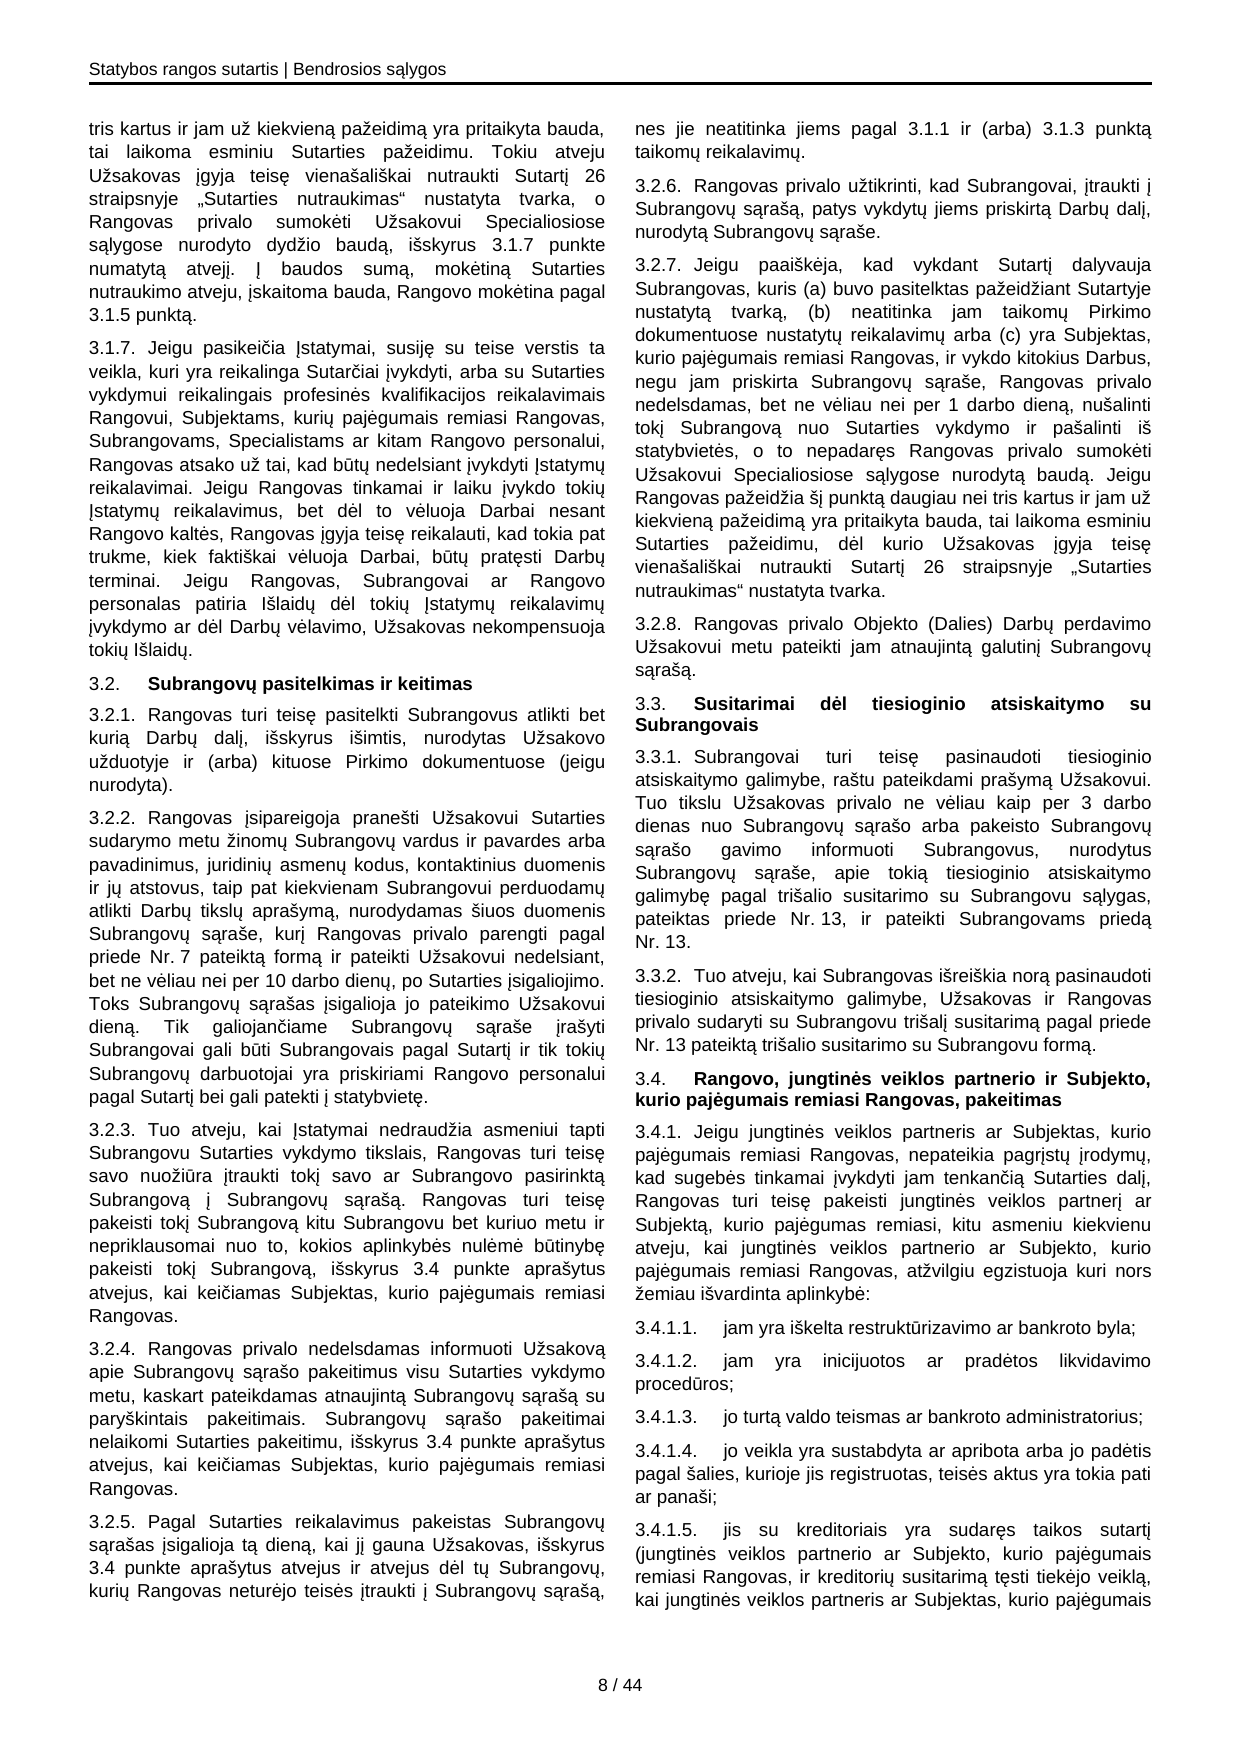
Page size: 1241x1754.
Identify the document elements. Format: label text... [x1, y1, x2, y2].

subtitle Susitarimai dėl tiesioginio atsiskaitymo su Subrangovais [635, 692, 1152, 736]
list Rangovas privalo užtikrinti, kad Subrangovai, įtraukti į Subrangovų sąrašą, patys vykdytų jiems priskirtą Darbų dalį, nurodytą Subrangovų sąraše. [635, 174, 1152, 243]
list Pagal Sutarties reikalavimus pakeistas Subrangovų sąrašas įsigalioja tą dieną, kai jį gauna Užsakovas, išskyrus 3.4 punkte aprašytus atvejus ir atvejus dėl tų Subrangovų, kurių Rangovas neturėjo teisės įtraukti į Subrangovų sąrašą, nes jie neatitinka jiems pagal 3.1.1 ir (arba) 3.1.3 punktą taikomų reikalavimų. [635, 118, 1152, 163]
list jam yra inicijuotos ar pradėtos likvidavimo procedūros; [635, 1350, 1152, 1394]
subtitle Subrangovų pasitelkimas ir keitimas [89, 672, 605, 694]
list Subrangovai turi teisę pasinaudoti tiesioginio atsiskaitymo galimybe, raštu pateikdami prašymą Užsakovui. Tuo tikslu Užsakovas privalo ne vėliau kaip per 3 darbo dienas nuo Subrangovų sąrašo arba pakeisto Subrangovų sąrašo gavimo informuoti Subrangovus, nurodytus Subrangovų sąraše, apie tokią tiesioginio atsiskaitymo galimybę pagal trišalio susitarimo su Subrangovu sąlygas, pateiktas priede Nr. 13, ir pateikti Subrangovams priedą Nr. 13. [635, 746, 1152, 953]
subtitle Rangovo, jungtinės veiklos partnerio ir Subjekto, kurio pajėgumais remiasi Rangovas, pakeitimas [635, 1067, 1152, 1111]
list jo turtą valdo teismas ar bankroto administratorius; [635, 1406, 1152, 1428]
list jo veikla yra sustabdyta ar apribota arba jo padėtis pagal šalies, kurioje jis registruotas, teisės aktus yra tokia pati ar panaši; [635, 1439, 1152, 1507]
list Jeigu paaiškėja, kad vykdant Sutartį dalyvauja Subrangovas, kuris (a) buvo pasitelktas pažeidžiant Sutartyje nustatytą tvarką, (b) neatitinka jam taikomų Pirkimo dokumentuose nustatytų reikalavimų arba (c) yra Subjektas, kurio pajėgumais remiasi Rangovas, ir vykdo kitokius Darbus, negu jam priskirta Subrangovų sąraše, Rangovas privalo nedelsdamas, bet ne vėliau nei per 1 darbo dieną, nušalinti tokį Subrangovą nuo Sutarties vykdymo ir pašalinti iš statybvietės, o to nepadaręs Rangovas privalo sumokėti Užsakovui Specialiosiose sąlygose nurodytą baudą. Jeigu Rangovas pažeidžia šį punktą daugiau nei tris kartus ir jam už kiekvieną pažeidimą yra pritaikyta bauda, tai laikoma esminiu Sutarties pažeidimu, dėl kurio Užsakovas įgyja teisę vienašališkai nutraukti Sutartį 26 straipsnyje „Sutarties nutraukimas“ nustatyta tvarka. [635, 254, 1152, 601]
list Jeigu pasikeičia Įstatymai, susiję su teise verstis ta veikla, kuri yra reikalinga Sutarčiai įvykdyti, arba su Sutarties vykdymui reikalingais profesinės kvalifikacijos reikalavimais Rangovui, Subjektams, kurių pajėgumais remiasi Rangovas, Subrangovams, Specialistams ar kitam Rangovo personalui, Rangovas atsako už tai, kad būtų nedelsiant įvykdyti Įstatymų reikalavimai. Jeigu Rangovas tinkamai ir laiku įvykdo tokių Įstatymų reikalavimus, bet dėl to vėluoja Darbai nesant Rangovo kaltės, Rangovas įgyja teisę reikalauti, kad tokia pat trukme, kiek faktiškai vėluoja Darbai, būtų pratęsti Darbų terminai. Jeigu Rangovas, Subrangovai ar Rangovo personalas patiria Išlaidų dėl tokių Įstatymų reikalavimų įvykdymo ar dėl Darbų vėlavimo, Užsakovas nekompensuoja tokių Išlaidų. [89, 337, 605, 661]
list Pagal Sutarties reikalavimus pakeistas Subrangovų sąrašas įsigalioja tą dieną, kai jį gauna Užsakovas, išskyrus 3.4 punkte aprašytus atvejus ir atvejus dėl tų Subrangovų, kurių Rangovas neturėjo teisės įtraukti į Subrangovų sąrašą, nes jie neatitinka jiems pagal 3.1.1 ir (arba) 3.1.3 punktą taikomų reikalavimų. [89, 1511, 605, 1602]
list Rangovas privalo Objekto (Dalies) Darbų perdavimo Užsakovui metu pateikti jam atnaujintą galutinį Subrangovų sąrašą. [635, 613, 1152, 681]
list Rangovas turi teisę pasitelkti Subrangovus atlikti bet kurią Darbų dalį, išskyrus išimtis, nurodytas Užsakovo užduotyje ir (arba) kituose Pirkimo dokumentuose (jeigu nurodyta). [89, 704, 605, 795]
list jam yra iškelta restruktūrizavimo ar bankroto byla; [635, 1316, 1152, 1338]
list Rangovas įsipareigoja pranešti Užsakovui Sutarties sudarymo metu žinomų Subrangovų vardus ir pavardes arba pavadinimus, juridinių asmenų kodus, kontaktinius duomenis ir jų atstovus, taip pat kiekvienam Subrangovui perduodamų atlikti Darbų tikslų aprašymą, nurodydamas šiuos duomenis Subrangovų sąraše, kurį Rangovas privalo parengti pagal priede Nr. 7 pateiktą formą ir pateikti Užsakovui nedelsiant, bet ne vėliau nei per 10 darbo dienų, po Sutarties įsigaliojimo. Toks Subrangovų sąrašas įsigalioja jo pateikimo Užsakovui dieną. Tik galiojančiame Subrangovų sąraše įrašyti Subrangovai gali būti Subrangovais pagal Sutartį ir tik tokių Subrangovų darbuotojai yra priskiriami Rangovo personalui pagal Sutartį bei gali patekti į statybvietę. [89, 807, 605, 1107]
list Jeigu jungtinės veiklos partneris ar Subjektas, kurio pajėgumais remiasi Rangovas, nepateikia pagrįstų įrodymų, kad sugebės tinkamai įvykdyti jam tenkančią Sutarties dalį, Rangovas turi teisę pakeisti jungtinės veiklos partnerį ar Subjektą, kurio pajėgumas remiasi, kitu asmeniu kiekvienu atveju, kai jungtinės veiklos partnerio ar Subjekto, kurio pajėgumais remiasi Rangovas, atžvilgiu egzistuoja kuri nors žemiau išvardinta aplinkybė: [635, 1121, 1152, 1305]
list Rangovas privalo nedelsdamas informuoti Užsakovą apie Subrangovų sąrašo pakeitimus visu Sutarties vykdymo metu, kaskart pateikdamas atnaujintą Subrangovų sąrašą su paryškintais pakeitimais. Subrangovų sąrašo pakeitimai nelaikomi Sutarties pakeitimu, išskyrus 3.4 punkte aprašytus atvejus, kai keičiamas Subjektas, kurio pajėgumais remiasi Rangovas. [89, 1338, 605, 1499]
list Tuo atveju, kai Subrangovas išreiškia norą pasinaudoti tiesioginio atsiskaitymo galimybe, Užsakovas ir Rangovas privalo sudaryti su Subrangovu trišalį susitarimą pagal priede Nr. 13 pateiktą trišalio susitarimo su Subrangovu formą. [635, 964, 1152, 1056]
list Tuo atveju, kai Įstatymai nedraudžia asmeniui tapti Subrangovu Sutarties vykdymo tikslais, Rangovas turi teisę savo nuožiūra įtraukti tokį savo ar Subrangovo pasirinktą Subrangovą į Subrangovų sąrašą. Rangovas turi teisę pakeisti tokį Subrangovą kitu Subrangovu bet kuriuo metu ir nepriklausomai nuo to, kokios aplinkybės nulėmė būtinybę pakeisti tokį Subrangovą, išskyrus 3.4 punkte aprašytus atvejus, kai keičiamas Subjektas, kurio pajėgumais remiasi Rangovas. [89, 1119, 605, 1326]
